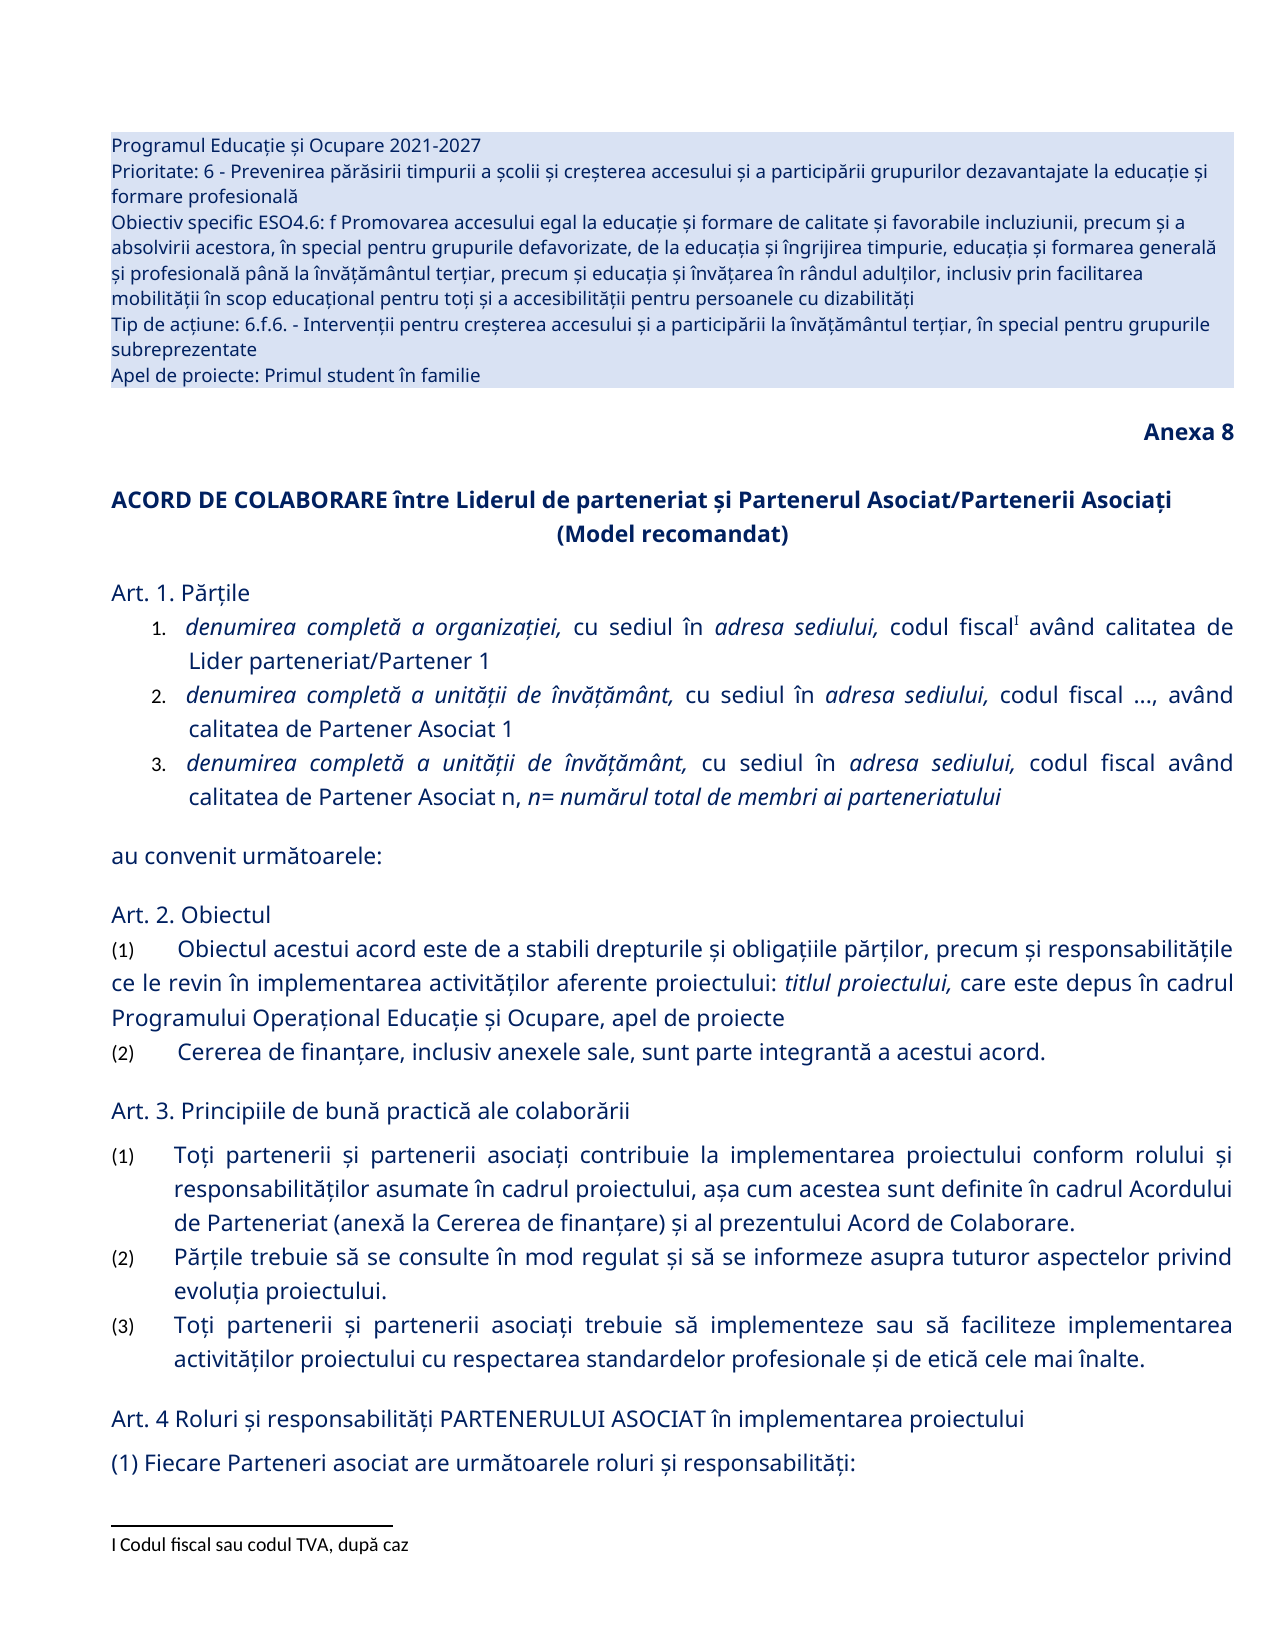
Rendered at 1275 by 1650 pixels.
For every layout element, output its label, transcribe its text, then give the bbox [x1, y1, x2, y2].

text (1) Fiecare Parteneri asociat are următoarele roluri și responsabilități: [111, 1447, 1234, 1478]
subtitle Art. 3. Principiile de bună practică ale colaborării [111, 1094, 1234, 1126]
text Tip de acțiune: 6.f.6. - Intervenții pentru creșterea accesului și a participării la învățământul terțiar, în special pentru grupurile subreprezentate [111, 311, 1234, 362]
text Apel de proiecte: Primul student în familie [111, 362, 1234, 388]
list denumirea completă a organizației, cu sediul în adresa sediului, codul fiscal având calitatea de Lider parteneriat/Partener 1 [151, 611, 1234, 676]
list Toți partenerii și partenerii asociați contribuie la implementarea proiectului conform rolului și responsabilităților asumate în cadrul proiectului, așa cum acestea sunt definite în cadrul Acordului de Parteneriat (anexă la Cererea de finanțare) și al prezentului Acord de Colaborare. [111, 1139, 1234, 1238]
subtitle Art. 2. Obiectul [111, 899, 1234, 931]
subtitle Art. 1. Părțile [111, 577, 1234, 608]
list Părțile trebuie să se consulte în mod regulat și să se informeze asupra tuturor aspectelor privind evoluția proiectului. [111, 1241, 1234, 1307]
text Programul Educație și Ocupare 2021-2027 [111, 132, 1234, 158]
list Obiectul acestui acord este de a stabili drepturile și obligațiile părților, precum și responsabilitățile ce le revin în implementarea activităților aferente proiectului: titlul proiectului, care este depus în cadrul Programului Operațional Educație și Ocupare, apel de proiecte [111, 933, 1234, 1033]
list denumirea completă a unității de învățământ, cu sediul în adresa sediului, codul fiscal ..., având calitatea de Partener Asociat 1 [151, 679, 1234, 744]
list denumirea completă a unității de învățământ, cu sediul în adresa sediului, codul fiscal având calitatea de Partener Asociat n, n= numărul total de membri ai parteneriatului [151, 747, 1234, 812]
text au convenit următoarele: [111, 840, 1234, 871]
text ACORD DE COLABORARE între Liderul de parteneriat și Partenerul Asociat/Partenerii Asociați [111, 484, 1234, 515]
text Prioritate: 6 - Prevenirea părăsirii timpurii a școlii și creșterea accesului și a participării grupurilor dezavantajate la educație și formare profesională [111, 158, 1234, 209]
subtitle Art. 4 Roluri și responsabilități PARTENERULUI ASOCIAT în implementarea proiectului [111, 1402, 1234, 1434]
text Obiectiv specific ESO4.6: f Promovarea accesului egal la educație și formare de calitate și favorabile incluziunii, precum și a absolvirii acestora, în special pentru grupurile defavorizate, de la educația și îngrijirea timpurie, educația și formarea generală și profesională până la învățământul terțiar, precum și educația și învățarea în rândul adulților, inclusiv prin facilitarea mobilității în scop educațional pentru toți și a accesibilității pentru persoanele cu dizabilități [111, 209, 1234, 311]
text (Model recomandat) [111, 518, 1234, 549]
list Cererea de finanțare, inclusiv anexele sale, sunt parte integrantă a acestui acord. [111, 1036, 1234, 1067]
list Toți partenerii și partenerii asociați trebuie să implementeze sau să faciliteze implementarea activităților proiectului cu respectarea standardelor profesionale și de etică cele mai înalte. [111, 1309, 1234, 1375]
text Anexa 8 [111, 416, 1234, 447]
